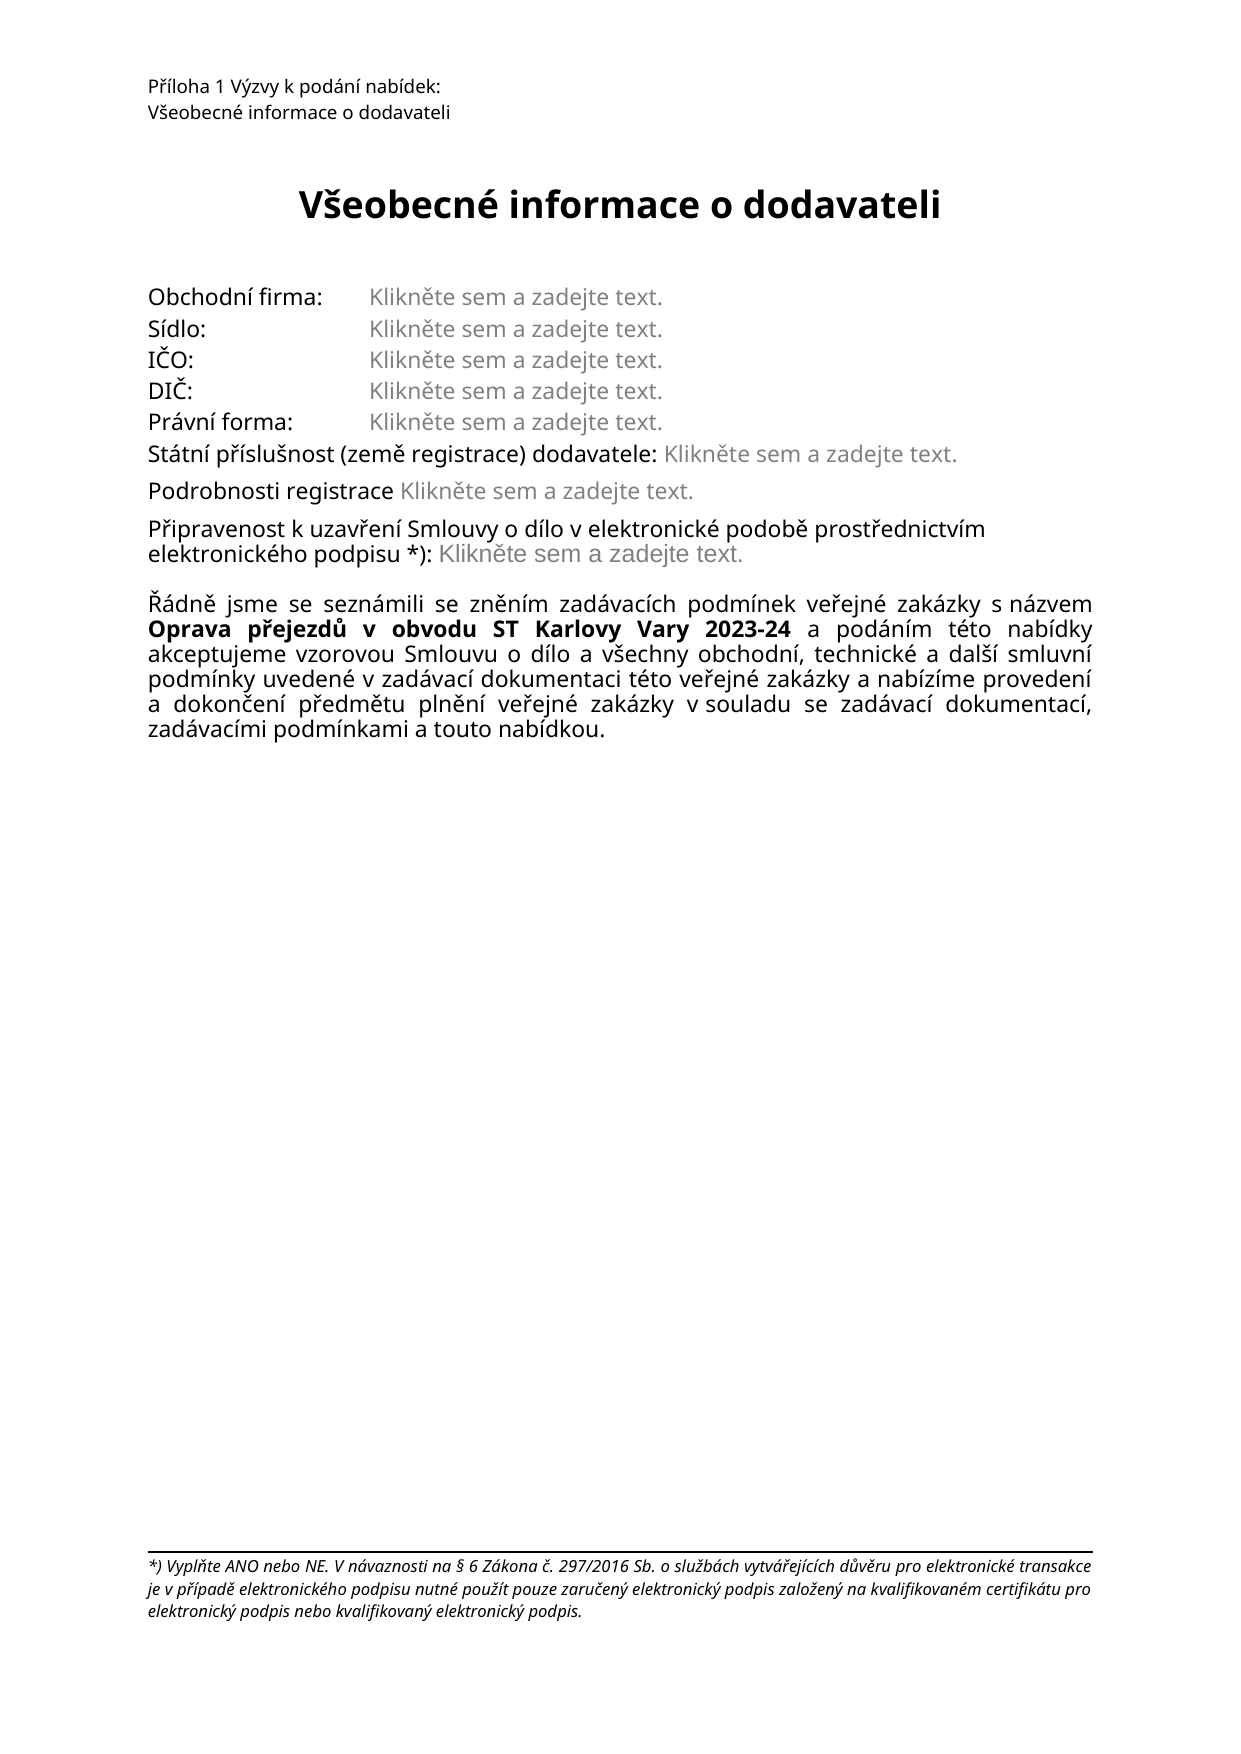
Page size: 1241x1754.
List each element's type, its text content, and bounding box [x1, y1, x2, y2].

text IČO: [148, 348, 1093, 373]
text Podrobnosti registrace [148, 479, 1093, 504]
text Připravenost k uzavření Smlouvy o dílo v elektronické podobě prostřednictvím elektronického podpisu *): [148, 517, 1093, 567]
text DIČ: [148, 379, 1093, 404]
text Sídlo: [148, 317, 1093, 342]
title Všeobecné informace o dodavateli [148, 178, 1093, 229]
text Obchodní firma: [148, 286, 1093, 311]
text Řádně jsme se seznámili se zněním zadávacích podmínek veřejné zakázky s názvem Oprava přejezdů v obvodu ST Karlovy Vary 2023-24 a podáním této nabídky akceptujeme vzorovou Smlouvu o dílo a všechny obchodní, technické a další smluvní podmínky uvedené v zadávací dokumentaci této veřejné zakázky a nabízíme provedení a dokončení předmětu plnění veřejné zakázky v souladu se zadávací dokumentací, zadávacími podmínkami a touto nabídkou. [148, 592, 1093, 742]
text Státní příslušnost (země registrace) dodavatele: [148, 442, 1093, 467]
text Právní forma: [148, 411, 1093, 436]
